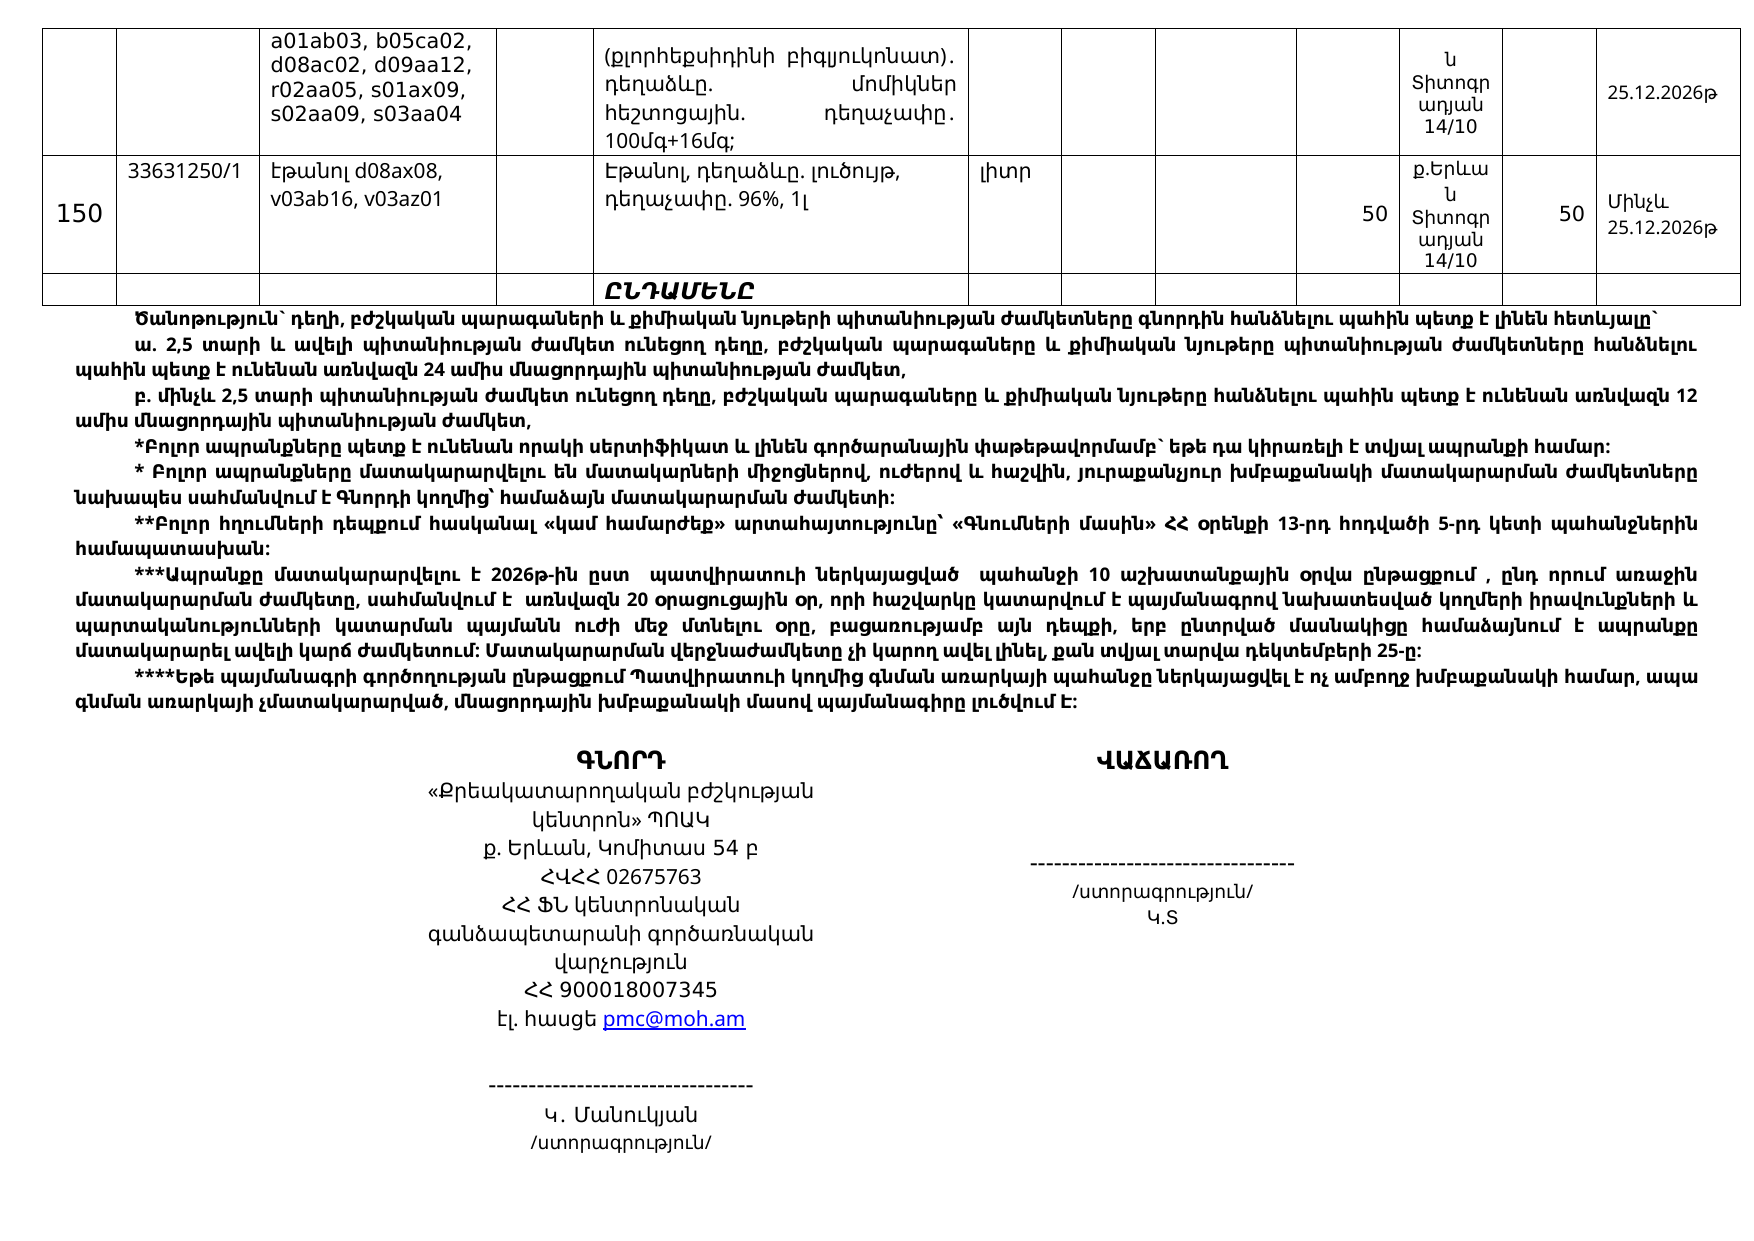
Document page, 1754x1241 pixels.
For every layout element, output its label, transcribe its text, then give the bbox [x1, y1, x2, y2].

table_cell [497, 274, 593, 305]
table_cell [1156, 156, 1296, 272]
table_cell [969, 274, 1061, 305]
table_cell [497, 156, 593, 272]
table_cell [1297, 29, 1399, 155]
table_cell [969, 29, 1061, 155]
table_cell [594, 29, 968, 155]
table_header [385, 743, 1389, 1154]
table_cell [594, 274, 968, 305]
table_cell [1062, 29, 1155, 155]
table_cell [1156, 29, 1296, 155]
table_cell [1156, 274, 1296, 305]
text Ծանոթություն` դեղի, բժշկական պարագաների և քիմիական նյութերի պիտանիության ժամկետները գնորդին հանձնելու պահին պետք է լինեն հետևյալը` [75, 306, 1698, 331]
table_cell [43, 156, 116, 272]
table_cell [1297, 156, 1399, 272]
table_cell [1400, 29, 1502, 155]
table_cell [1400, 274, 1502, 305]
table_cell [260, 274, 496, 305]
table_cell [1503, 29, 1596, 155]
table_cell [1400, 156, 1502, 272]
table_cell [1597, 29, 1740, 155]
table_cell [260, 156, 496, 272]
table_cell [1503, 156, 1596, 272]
text ****Եթե պայմանագրի գործողության ընթացքում Պատվիրատուի կողմից գնման առարկայի պահանջը ներկայացվել է ոչ ամբողջ խմբաքանակի համար, ապա գնման առարկայի չմատակարարված, մնացորդային խմբաքանակի մասով պայմանագիրը լուծվում Է: [75, 663, 1698, 714]
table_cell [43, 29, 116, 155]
text ***Ապրանքը մատակարարվելու է 2026թ-ին ըստ պատվիրատուի ներկայացված պահանջի 10 աշխատանքային օրվա ընթացքում , ընդ որում առաջին մատակարարման ժամկետը, սահմանվում է առնվազն 20 օրացուցային օր, որի հաշվարկը կատարվում է պայմանագրով նախատեսված կողմերի իրավունքների և պարտականությունների կատարման պայմանն ուժի մեջ մտնելու օրը, բացառությամբ այն դեպքի, երբ ընտրված մասնակիցը համաձայնում է ապրանքը մատակարարել ավելի կարճ ժամկետում: Մատակարարման վերջնաժամկետը չի կարող ավել լինել, քան տվյալ տարվա դեկտեմբերի 25-ը: [75, 561, 1698, 663]
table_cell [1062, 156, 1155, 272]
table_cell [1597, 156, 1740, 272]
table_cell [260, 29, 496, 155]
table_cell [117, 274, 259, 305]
text *Բոլոր ապրանքները պետք է ունենան որակի սերտիֆիկատ և լինեն գործարանային փաթեթավորմամբ` եթե դա կիրառելի է տվյալ ապրանքի համար: [75, 433, 1698, 459]
text **Բոլոր հղումների դեպքում հասկանալ «կամ համարժեք» արտահայտությունը՝ «Գնումների մասին» ՀՀ օրենքի 13-րդ հոդվածի 5-րդ կետի պահանջներին համապատասխան: [75, 510, 1698, 561]
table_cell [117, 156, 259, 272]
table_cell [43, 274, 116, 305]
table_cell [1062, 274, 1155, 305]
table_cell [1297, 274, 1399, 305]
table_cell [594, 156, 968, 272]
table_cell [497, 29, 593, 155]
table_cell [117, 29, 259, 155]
text * Բոլոր ապրանքները մատակարարվելու են մատակարների միջոցներով, ուժերով և հաշվին, յուրաքանչյուր խմբաքանակի մատակարարման ժամկետները նախապես սահմանվում է Գնորդի կողմից՝ համաձայն մատակարարման ժամկետի: [75, 459, 1698, 510]
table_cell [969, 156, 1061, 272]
text բ. մինչև 2,5 տարի պիտանիության ժամկետ ունեցող դեղը, բժշկական պարագաները և քիմիական նյութերը հանձնելու պահին պետք է ունենան առնվազն 12 ամիս մնացորդային պիտանիության ժամկետ, [75, 382, 1698, 433]
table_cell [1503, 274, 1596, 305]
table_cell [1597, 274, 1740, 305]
text ա. 2,5 տարի և ավելի պիտանիության ժամկետ ունեցող դեղը, բժշկական պարագաները և քիմիական նյութերը պիտանիության ժամկետները հանձնելու պահին պետք է ունենան առնվազն 24 ամիս մնացորդային պիտանիության ժամկետ, [75, 331, 1698, 382]
